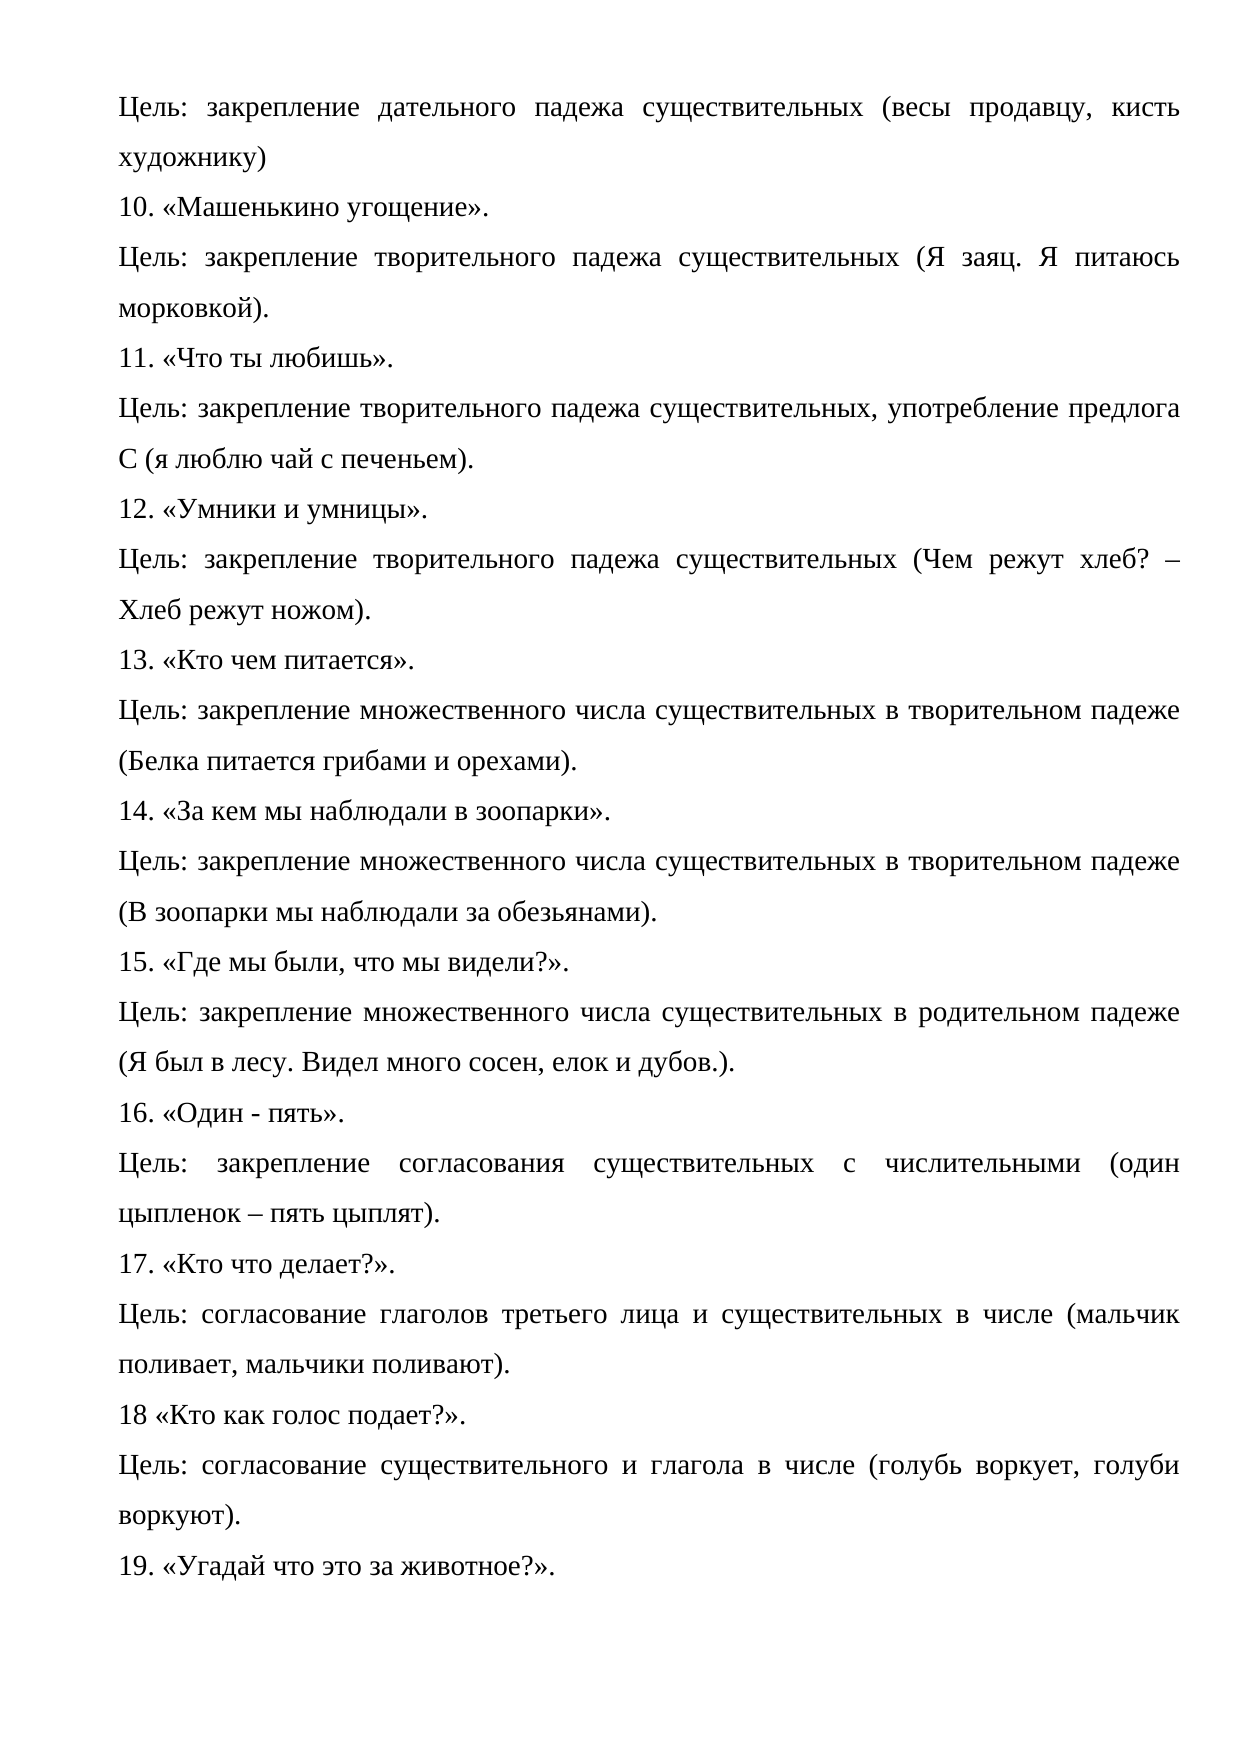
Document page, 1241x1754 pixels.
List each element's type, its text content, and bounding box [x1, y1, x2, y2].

text 19. «Угадай что это за животное?». [118, 1548, 1181, 1581]
text 18 «Кто как голос подает?». [118, 1397, 1181, 1430]
text Цель: закрепление творительного падежа существительных, употребление предлога С (я люблю чай с печеньем). [118, 391, 1181, 474]
text 14. «За кем мы наблюдали в зоопарки». [118, 793, 1181, 827]
text Цель: закрепление дательного падежа существительных (весы продавцу, кисть художнику) [118, 89, 1181, 172]
text Цель: закрепление творительного падежа существительных (Чем режут хлеб? – Хлеб режут ножом). [118, 541, 1181, 625]
text 13. «Кто чем питается». [118, 642, 1181, 676]
text Цель: закрепление творительного падежа существительных (Я заяц. Я питаюсь морковкой). [118, 239, 1181, 323]
text Цель: закрепление множественного числа существительных в творительном падеже (В зоопарки мы наблюдали за обезьянами). [118, 843, 1181, 927]
text 11. «Что ты любишь». [118, 340, 1181, 374]
text Цель: закрепление согласования существительных с числительными (один цыпленок – пять цыплят). [118, 1145, 1181, 1229]
text 10. «Машенькино угощение». [118, 189, 1181, 223]
text 12. «Умники и умницы». [118, 491, 1181, 525]
text Цель: согласование существительного и глагола в числе (голубь воркует, голуби воркуют). [118, 1447, 1181, 1531]
text Цель: согласование глаголов третьего лица и существительных в числе (мальчик поливает, мальчики поливают). [118, 1296, 1181, 1380]
text Цель: закрепление множественного числа существительных в родительном падеже (Я был в лесу. Видел много сосен, елок и дубов.). [118, 994, 1181, 1078]
text 16. «Один - пять». [118, 1095, 1181, 1128]
text 15. «Где мы были, что мы видели?». [118, 944, 1181, 977]
text Цель: закрепление множественного числа существительных в творительном падеже (Белка питается грибами и орехами). [118, 692, 1181, 776]
text 17. «Кто что делает?». [118, 1246, 1181, 1279]
